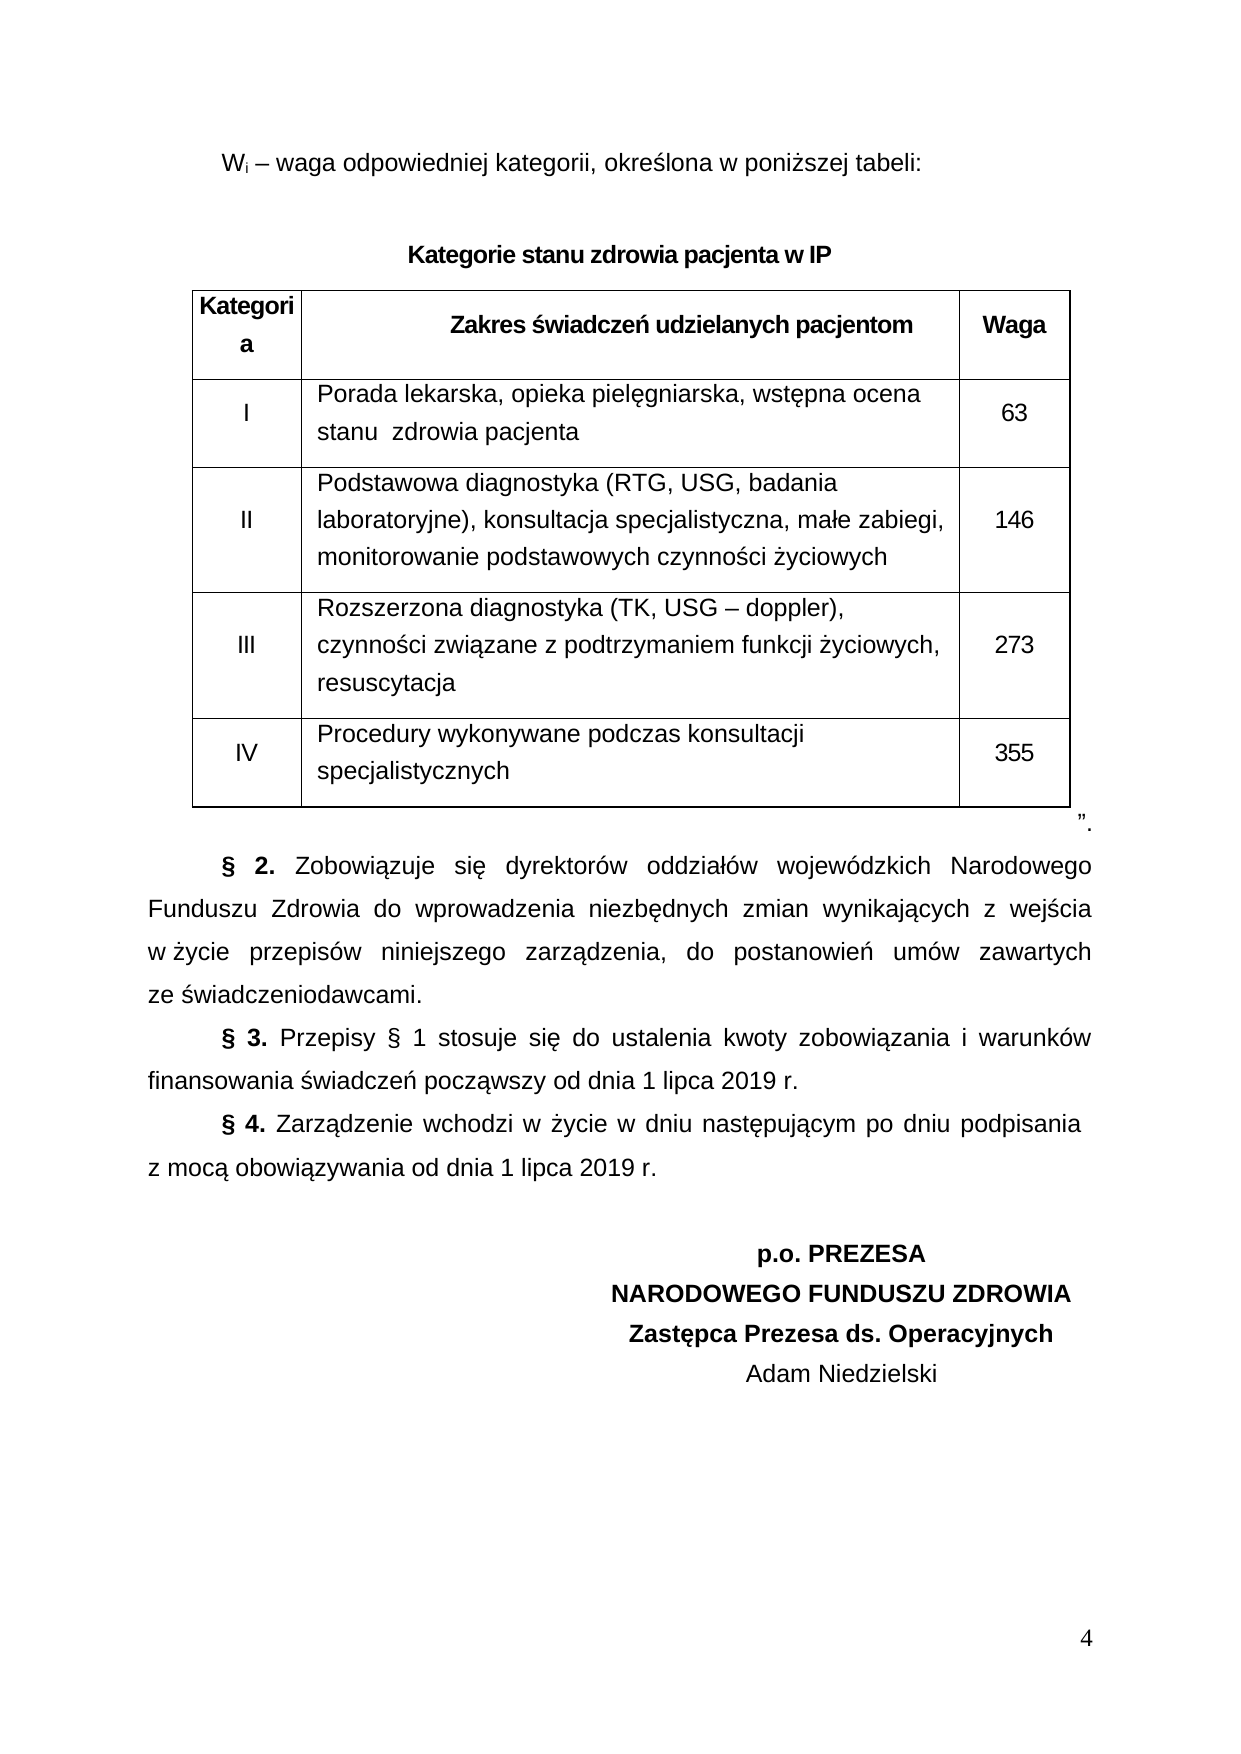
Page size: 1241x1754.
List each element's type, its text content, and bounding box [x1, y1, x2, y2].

text Kategorie stanu zdrowia pacjenta w IP [148, 241, 1093, 269]
table_cell II [193, 468, 301, 592]
text Wi – waga odpowiedniej kategorii, określona w poniższej tabeli: [221, 148, 1093, 176]
table_header Zakres świadczeń udzielanych pacjentom [302, 291, 959, 378]
text ”. [148, 807, 1093, 836]
table_header Waga [960, 291, 1069, 378]
table_cell Podstawowa diagnostyka (RTG, USG, badania laboratoryjne), konsultacja specjalistyczna, małe zabiegi, monitorowanie podstawowych czynności życiowych [302, 468, 959, 592]
table_cell Procedury wykonywane podczas konsultacji specjalistycznych [302, 719, 959, 806]
table_cell 146 [960, 468, 1069, 592]
text NARODOWEGO FUNDUSZU ZDROWIA Zastępca Prezesa ds. Operacyjnych [590, 1279, 1093, 1348]
table_cell IV [193, 719, 301, 806]
text Adam Niedzielski [590, 1359, 1093, 1388]
text § 3. Przepisy § 1 stosuje się do ustalenia kwoty zobowiązania i warunków finansowania świadczeń począwszy od dnia 1 lipca 2019 r. [148, 1023, 1093, 1095]
table_cell 273 [960, 593, 1069, 717]
table_cell III [193, 593, 301, 717]
table_cell Porada lekarska, opieka pielęgniarska, wstępna ocena stanu zdrowia pacjenta [302, 380, 959, 467]
table_cell 355 [960, 719, 1069, 806]
text § 2. Zobowiązuje się dyrektorów oddziałów wojewódzkich Narodowego Funduszu Zdrowia do wprowadzenia niezbędnych zmian wynikających z wejścia w życie przepisów niniejszego zarządzenia, do postanowień umów zawartych ze świadczeniodawcami. [148, 851, 1093, 1009]
text p.o. PREZESA [590, 1239, 1093, 1267]
table_cell 63 [960, 380, 1069, 467]
table_cell I [193, 380, 301, 467]
text § 4. Zarządzenie wchodzi w życie w dniu następującym po dniu podpisania z mocą obowiązywania od dnia 1 lipca 2019 r. [148, 1109, 1093, 1181]
table_header Kategoria [193, 291, 301, 378]
table_cell Rozszerzona diagnostyka (TK, USG – doppler), czynności związane z podtrzymaniem funkcji życiowych, resuscytacja [302, 593, 959, 717]
